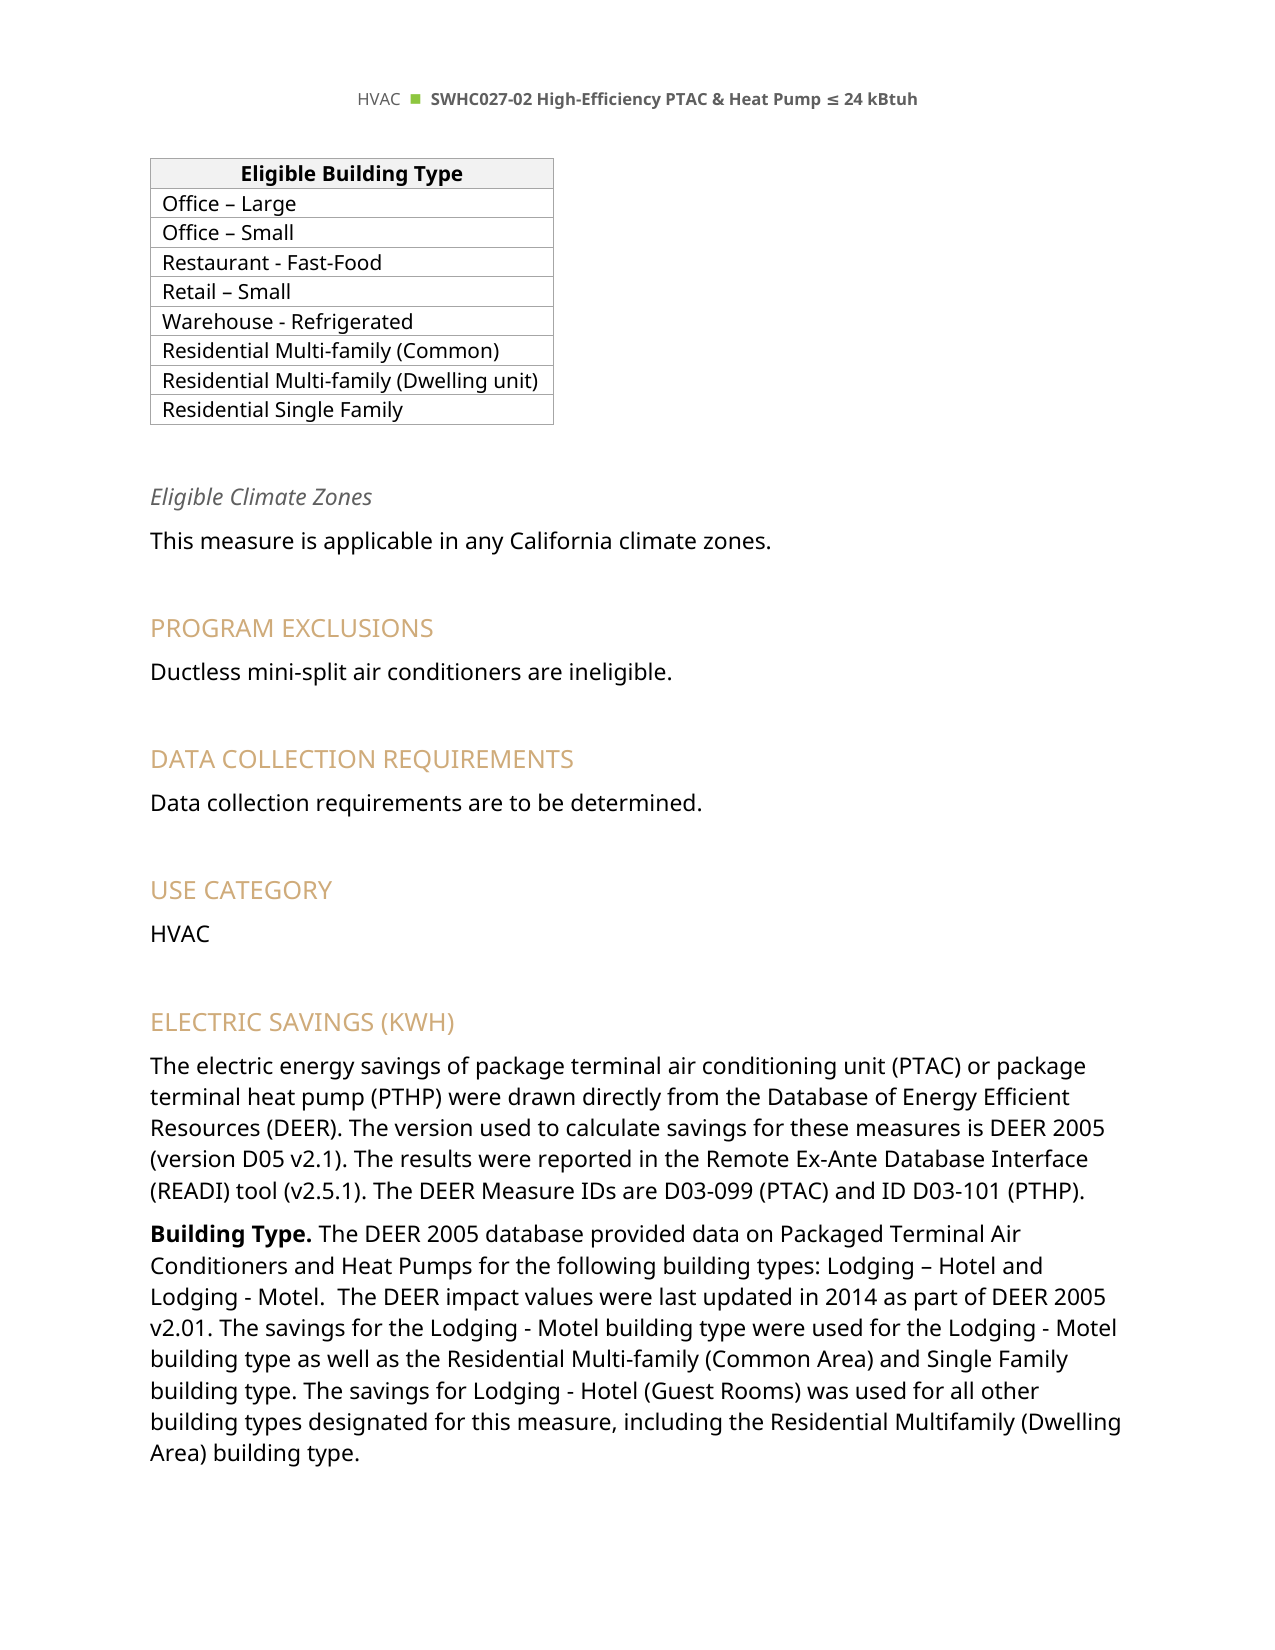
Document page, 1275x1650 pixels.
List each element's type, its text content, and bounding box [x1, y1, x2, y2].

table_cell Office – Large [151, 189, 553, 217]
subtitle Data Collection Requirements [150, 743, 1125, 775]
text The electric energy savings of package terminal air conditioning unit (PTAC) or package terminal heat pump (PTHP) were drawn directly from the Database of Energy Efficient Resources (DEER). The version used to calculate savings for these measures is DEER 2005 (version D05 v2.1). The results were reported in the Remote Ex-Ante Database Interface (READI) tool (v2.5.1). The DEER Measure IDs are D03-099 (PTAC) and ID D03-101 (PTHP). [150, 1050, 1125, 1206]
subtitle Eligible Climate Zones [150, 481, 1125, 512]
table_cell Retail – Small [151, 277, 553, 306]
subtitle Electric Savings (kWh) [150, 1006, 1125, 1037]
text Ductless mini-split air conditioners are ineligible. [150, 656, 1125, 687]
table_cell Residential Multi-family (Dwelling unit) [151, 366, 553, 394]
text HVAC [150, 918, 1125, 950]
table_cell Warehouse - Refrigerated [151, 307, 553, 335]
table_cell Office – Small [151, 218, 553, 247]
text Building Type. The DEER 2005 database provided data on Packaged Terminal Air Conditioners and Heat Pumps for the following building types: Lodging – Hotel and Lodging - Motel. The DEER impact values were last updated in 2014 as part of DEER 2005 v2.01. The savings for the Lodging - Motel building type were used for the Lodging - Motel building type as well as the Residential Multi-family (Common Area) and Single Family building type. The savings for Lodging - Hotel (Guest Rooms) was used for all other building types designated for this measure, including the Residential Multifamily (Dwelling Area) building type. [150, 1218, 1125, 1468]
text This measure is applicable in any California climate zones. [150, 525, 1125, 556]
subtitle Program Exclusions [150, 612, 1125, 643]
table_cell Residential Multi-family (Common) [151, 336, 553, 365]
text Data collection requirements are to be determined. [150, 787, 1125, 818]
subtitle Use Category [150, 875, 1125, 906]
table_header Eligible Building Type [151, 159, 553, 188]
table_cell Residential Single Family [151, 395, 553, 424]
table_cell Restaurant - Fast-Food [151, 248, 553, 276]
